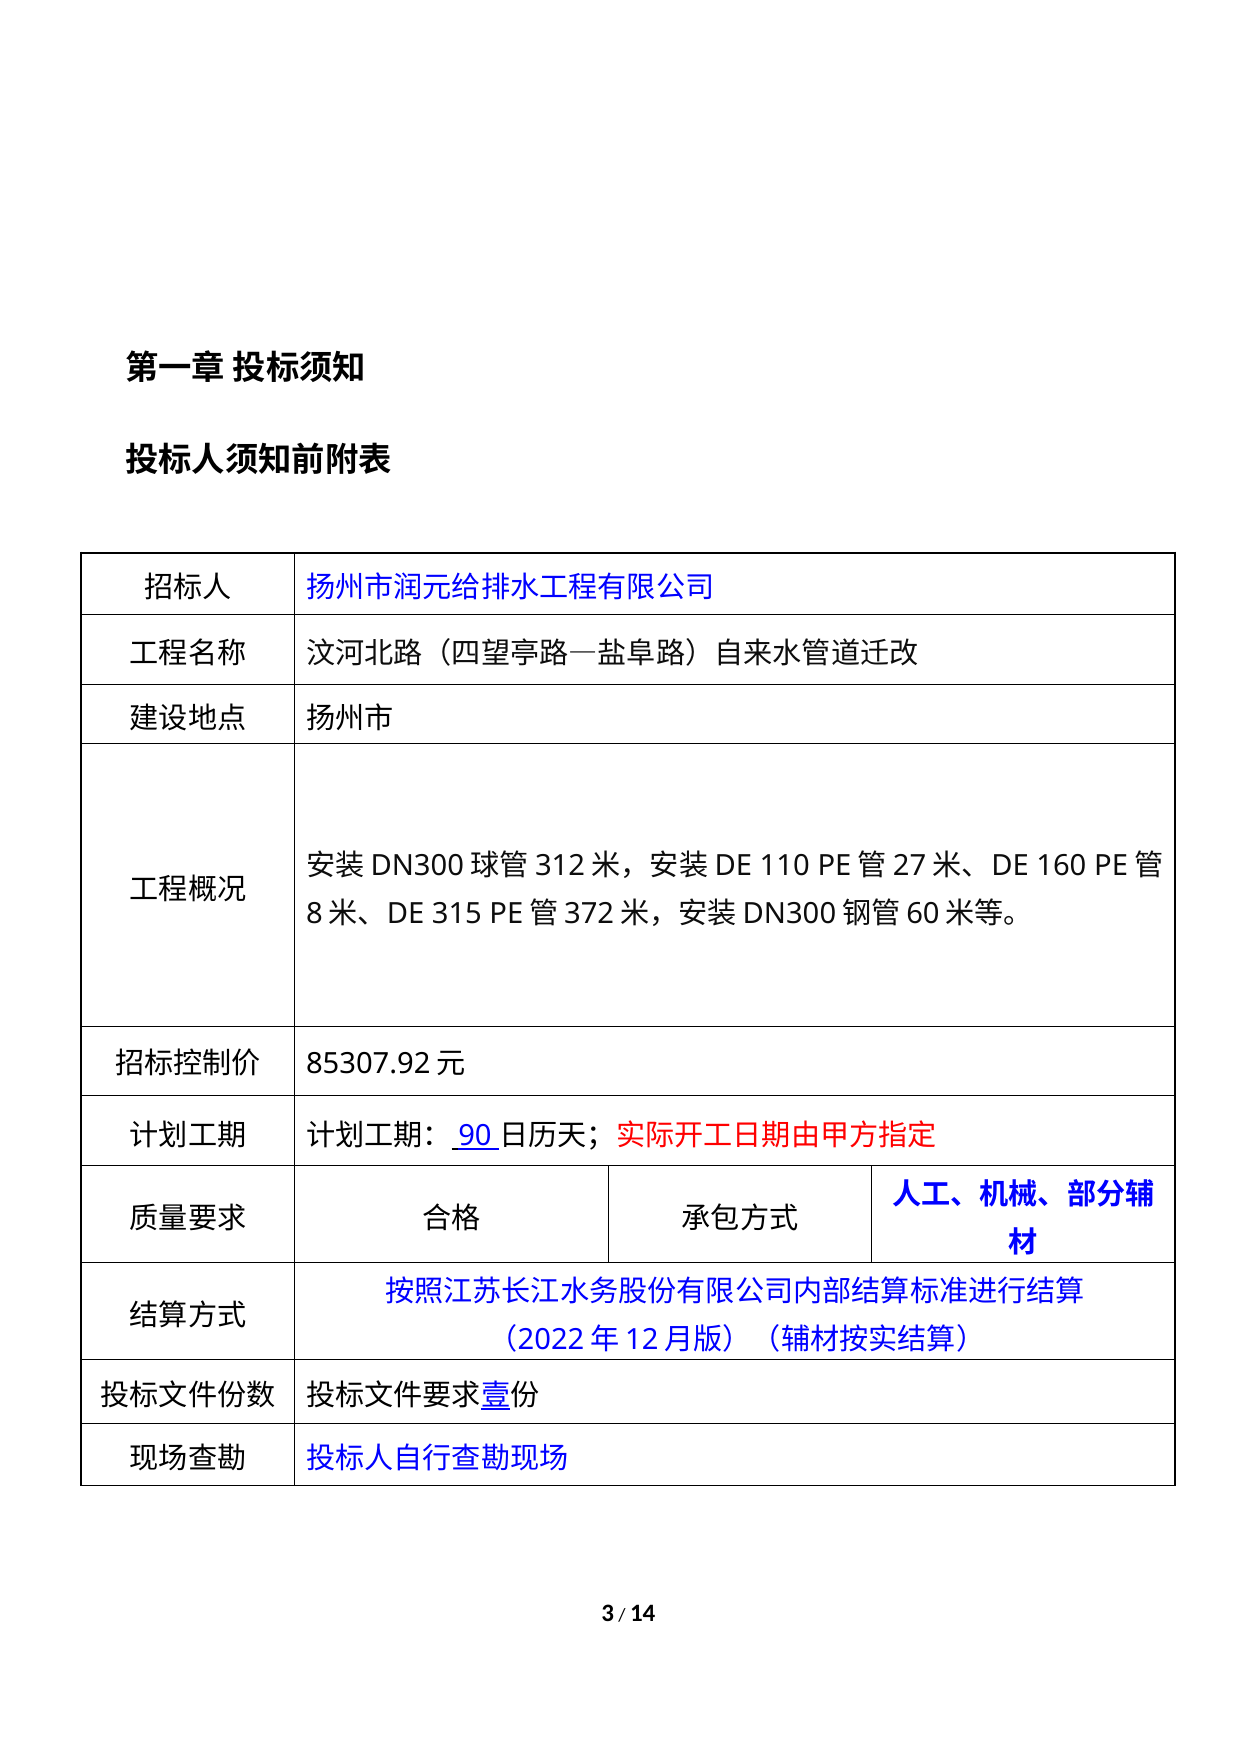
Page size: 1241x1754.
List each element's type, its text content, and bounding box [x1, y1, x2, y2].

table_cell 计划工期： 90 日历天；实际开工日期由甲方指定 [295, 1096, 1174, 1165]
table_cell 招标控制价 [82, 1027, 294, 1095]
table_header 扬州市润元给排水工程有限公司 [295, 554, 1174, 613]
table_cell 安装DN300球管312米，安装DE 110 PE管27米、DE 160 PE管8米、DE 315 PE管372米，安装DN300钢管60米等。 [295, 744, 1174, 1026]
table_cell 人工、机械、部分辅材 [872, 1166, 1174, 1262]
table_cell 投标人自行查勘现场 [295, 1424, 1174, 1485]
table_cell 汶河北路（四望亭路—盐阜路）自来水管道迁改 [295, 615, 1174, 683]
table_cell 建设地点 [82, 685, 294, 743]
title 第一章 投标须知 [125, 333, 1131, 398]
table_cell 扬州市 [295, 685, 1174, 743]
table_cell 结算方式 [82, 1263, 294, 1359]
table_cell 投标文件份数 [82, 1360, 294, 1423]
table_cell 工程概况 [82, 744, 294, 1026]
table_cell 质量要求 [82, 1166, 294, 1262]
table_cell 投标文件要求壹份 [295, 1360, 1174, 1423]
table_cell 计划工期 [82, 1096, 294, 1165]
table_header 招标人 [82, 554, 294, 613]
table_cell 按照江苏长江水务股份有限公司内部结算标准进行结算 （2022年12月版）（辅材按实结算） [295, 1263, 1174, 1359]
subtitle 投标人须知前附表 [125, 425, 1131, 490]
table_cell 承包方式 [609, 1166, 871, 1262]
table_cell 现场查勘 [82, 1424, 294, 1485]
table_cell 工程名称 [82, 615, 294, 683]
table_cell 85307.92元 [295, 1027, 1174, 1095]
table_cell 合格 [295, 1166, 608, 1262]
